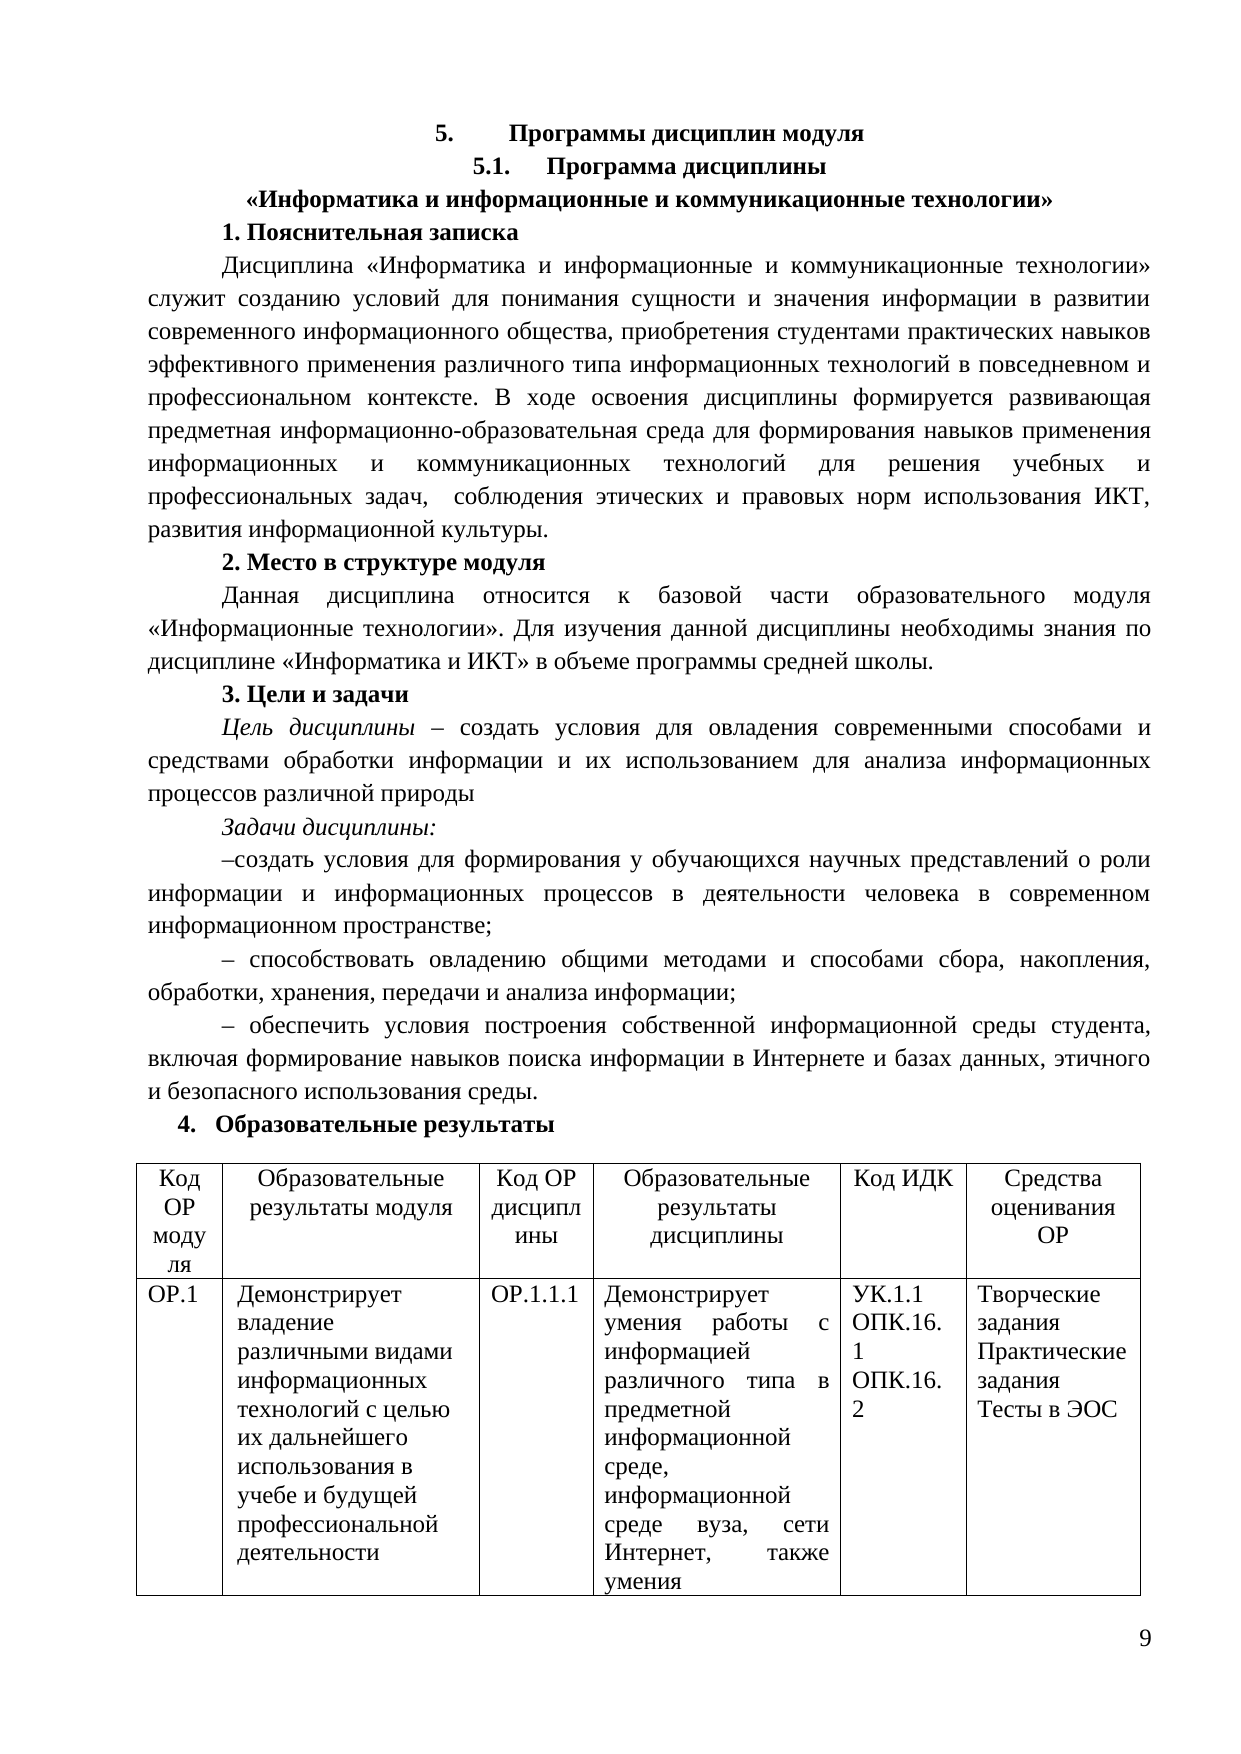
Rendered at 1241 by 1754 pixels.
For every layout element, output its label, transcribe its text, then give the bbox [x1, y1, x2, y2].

subtitle 5. Программы дисциплин модуля [148, 118, 1152, 147]
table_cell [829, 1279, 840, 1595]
text 3. Цели и задачи [148, 679, 1152, 708]
text 2. Место в структуре модуля [148, 547, 1152, 576]
table_header Средства оценивания ОР [967, 1164, 1140, 1278]
text Дисциплина «Информатика и информационные и коммуникационные технологии» служит созданию условий для понимания сущности и значения информации в развитии современного информационного общества, приобретения студентами практических навыков эффективного применения различного типа информационных технологий в повседневном и профессиональном контексте. В ходе освоения дисциплины формируется развивающая предметная информационно-образовательная среда для формирования навыков применения информационных и коммуникационных технологий для решения учебных и профессиональных задач, соблюдения этических и правовых норм использования ИКТ, развития информационной культуры. [148, 250, 1152, 543]
text –создать условия для формирования у обучающихся научных представлений о роли информации и информационных процессов в деятельности человека в современном информационном пространстве; [148, 844, 1152, 939]
table_cell ОР.1 [137, 1279, 222, 1595]
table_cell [967, 1279, 1140, 1595]
table_header Образовательные результаты модуля [223, 1164, 479, 1278]
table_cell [223, 1279, 479, 1595]
subtitle 5.1. Программа дисциплины «Информатика и информационные и коммуникационные технологии» [148, 151, 1152, 213]
table_header Код ИДК [841, 1164, 966, 1278]
text Задачи дисциплины: [148, 812, 1152, 840]
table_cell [841, 1279, 966, 1595]
table_cell ОР.1.1.1 [480, 1279, 593, 1595]
text Цель дисциплины – создать условия для овладения современными способами и средствами обработки информации и их использованием для анализа информационных процессов различной природы [148, 712, 1152, 807]
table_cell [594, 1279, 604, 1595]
table_header Код ОР модуля [137, 1164, 222, 1278]
table_header Код ОР дисциплины [480, 1164, 593, 1278]
text – обеспечить условия построения собственной информационной среды студента, включая формирование навыков поиска информации в Интернете и базах данных, этичного и безопасного использования среды. [148, 1010, 1152, 1104]
text – способствовать овладению общими методами и способами сбора, накопления, обработки, хранения, передачи и анализа информации; [148, 944, 1152, 1005]
text Данная дисциплина относится к базовой части образовательного модуля «Информационные технологии». Для изучения данной дисциплины необходимы знания по дисциплине «Информатика и ИКТ» в объеме программы средней школы. [148, 580, 1152, 675]
list Образовательные результаты [177, 1109, 1152, 1137]
text 1. Пояснительная записка [148, 217, 1152, 246]
table_header Образовательные результаты дисциплины [594, 1164, 840, 1278]
